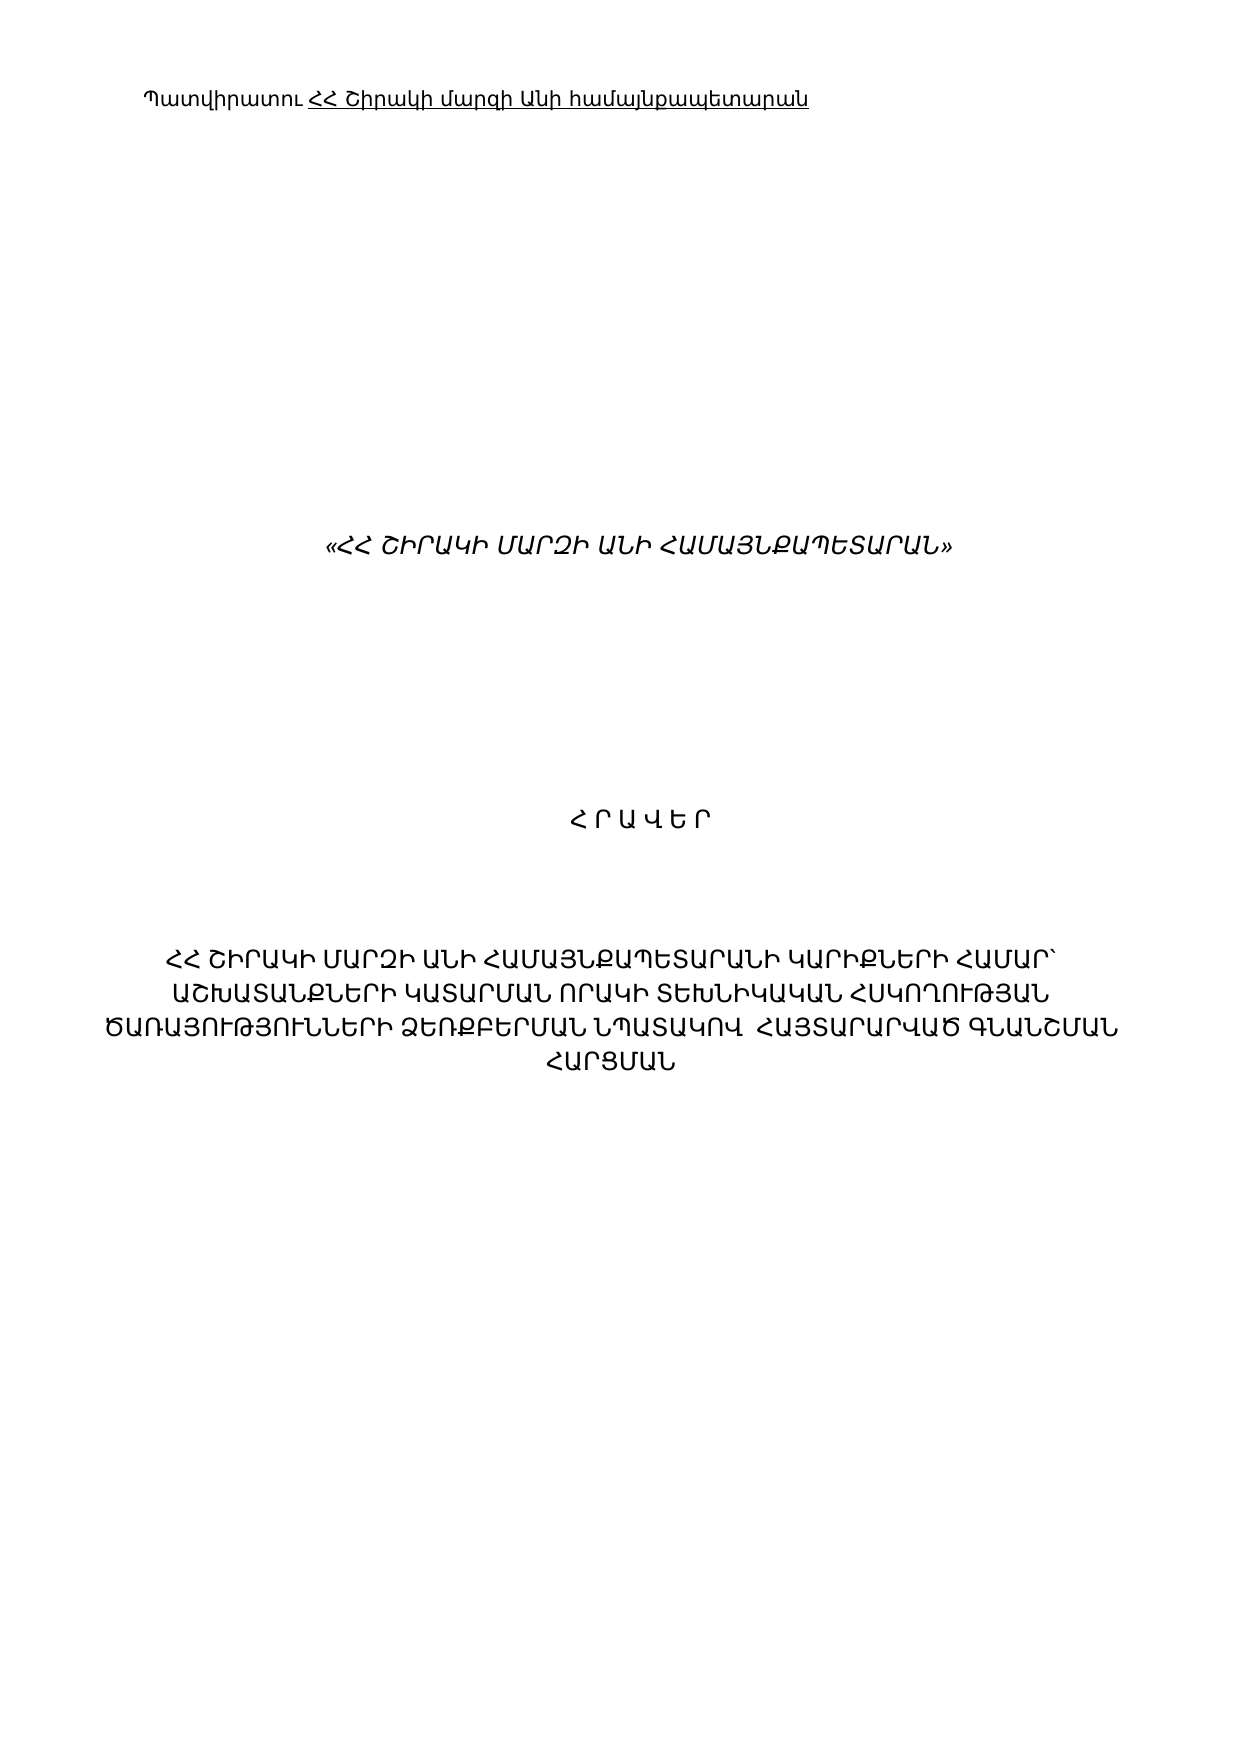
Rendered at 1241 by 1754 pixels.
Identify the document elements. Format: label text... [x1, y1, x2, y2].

text ՀՀ ՇԻՐԱԿԻ ՄԱՐԶԻ ԱՆԻ ՀԱՄԱՅՆՔԱՊԵՏԱՐԱՆԻ ԿԱՐԻՔՆԵՐԻ ՀԱՄԱՐ` ԱՇԽԱՏԱՆՔՆԵՐԻ ԿԱՏԱՐՄԱՆ ՈՐԱԿԻ ՏԵԽՆԻԿԱԿԱՆ ՀՍԿՈՂՈՒԹՅԱՆ ԾԱՌԱՅՈՒԹՅՈՒՆՆԵՐԻ ՁԵՌՔԲԵՐՄԱՆ ՆՊԱՏԱԿՈՎ ՀԱՅՏԱՐԱՐՎԱԾ ԳՆԱՆՇՄԱՆ ՀԱՐՑՄԱՆ [69, 941, 1152, 1078]
text Պատվիրատու ՀՀ Շիրակի մարզի Անի համայնքապետարան [69, 84, 1152, 112]
text «ՀՀ ՇԻՐԱԿԻ ՄԱՐԶԻ ԱՆԻ ՀԱՄԱՅՆՔԱՊԵՏԱՐԱՆ» [69, 528, 1152, 562]
text Հ Ր Ա Վ Ե Ր [69, 802, 1152, 836]
